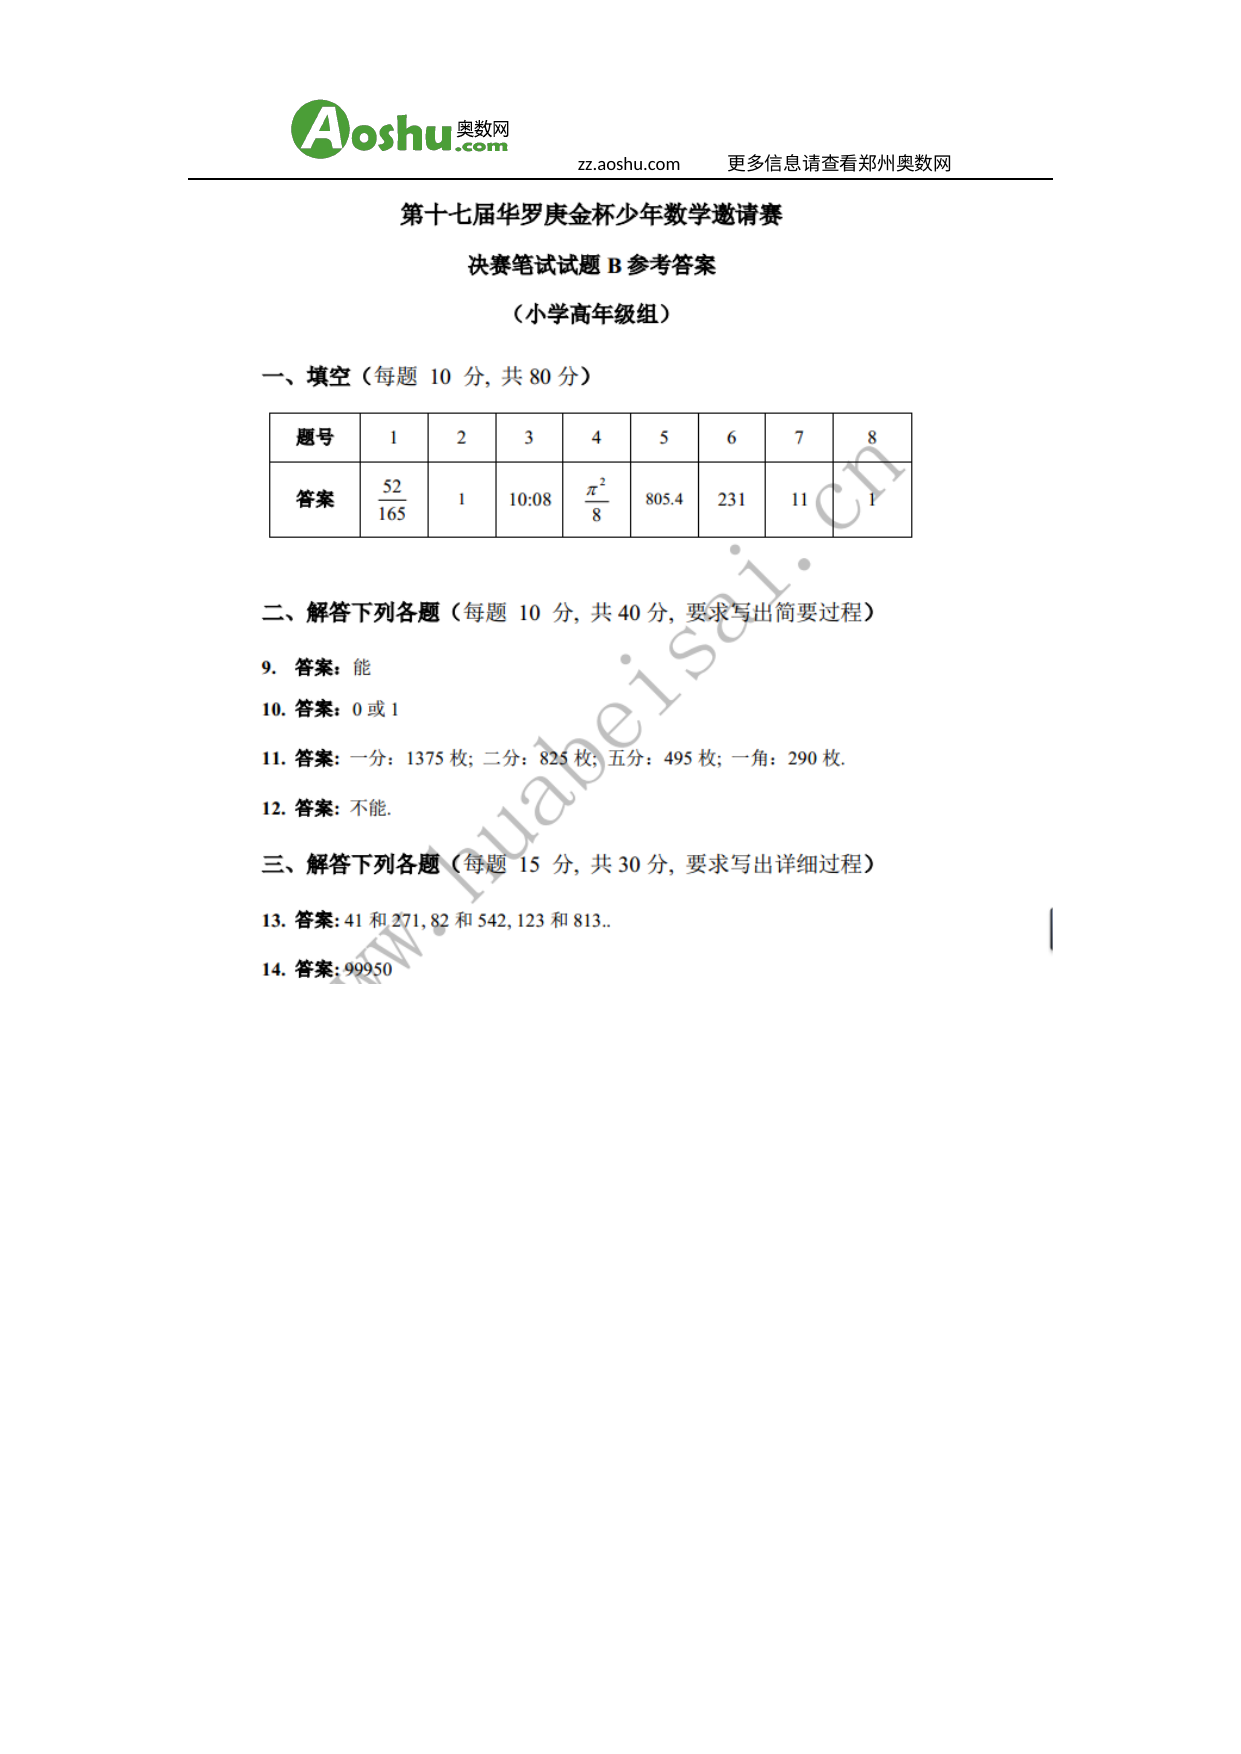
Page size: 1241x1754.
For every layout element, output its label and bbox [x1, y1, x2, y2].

picture [187, 192, 1053, 984]
picture [288, 88, 553, 171]
